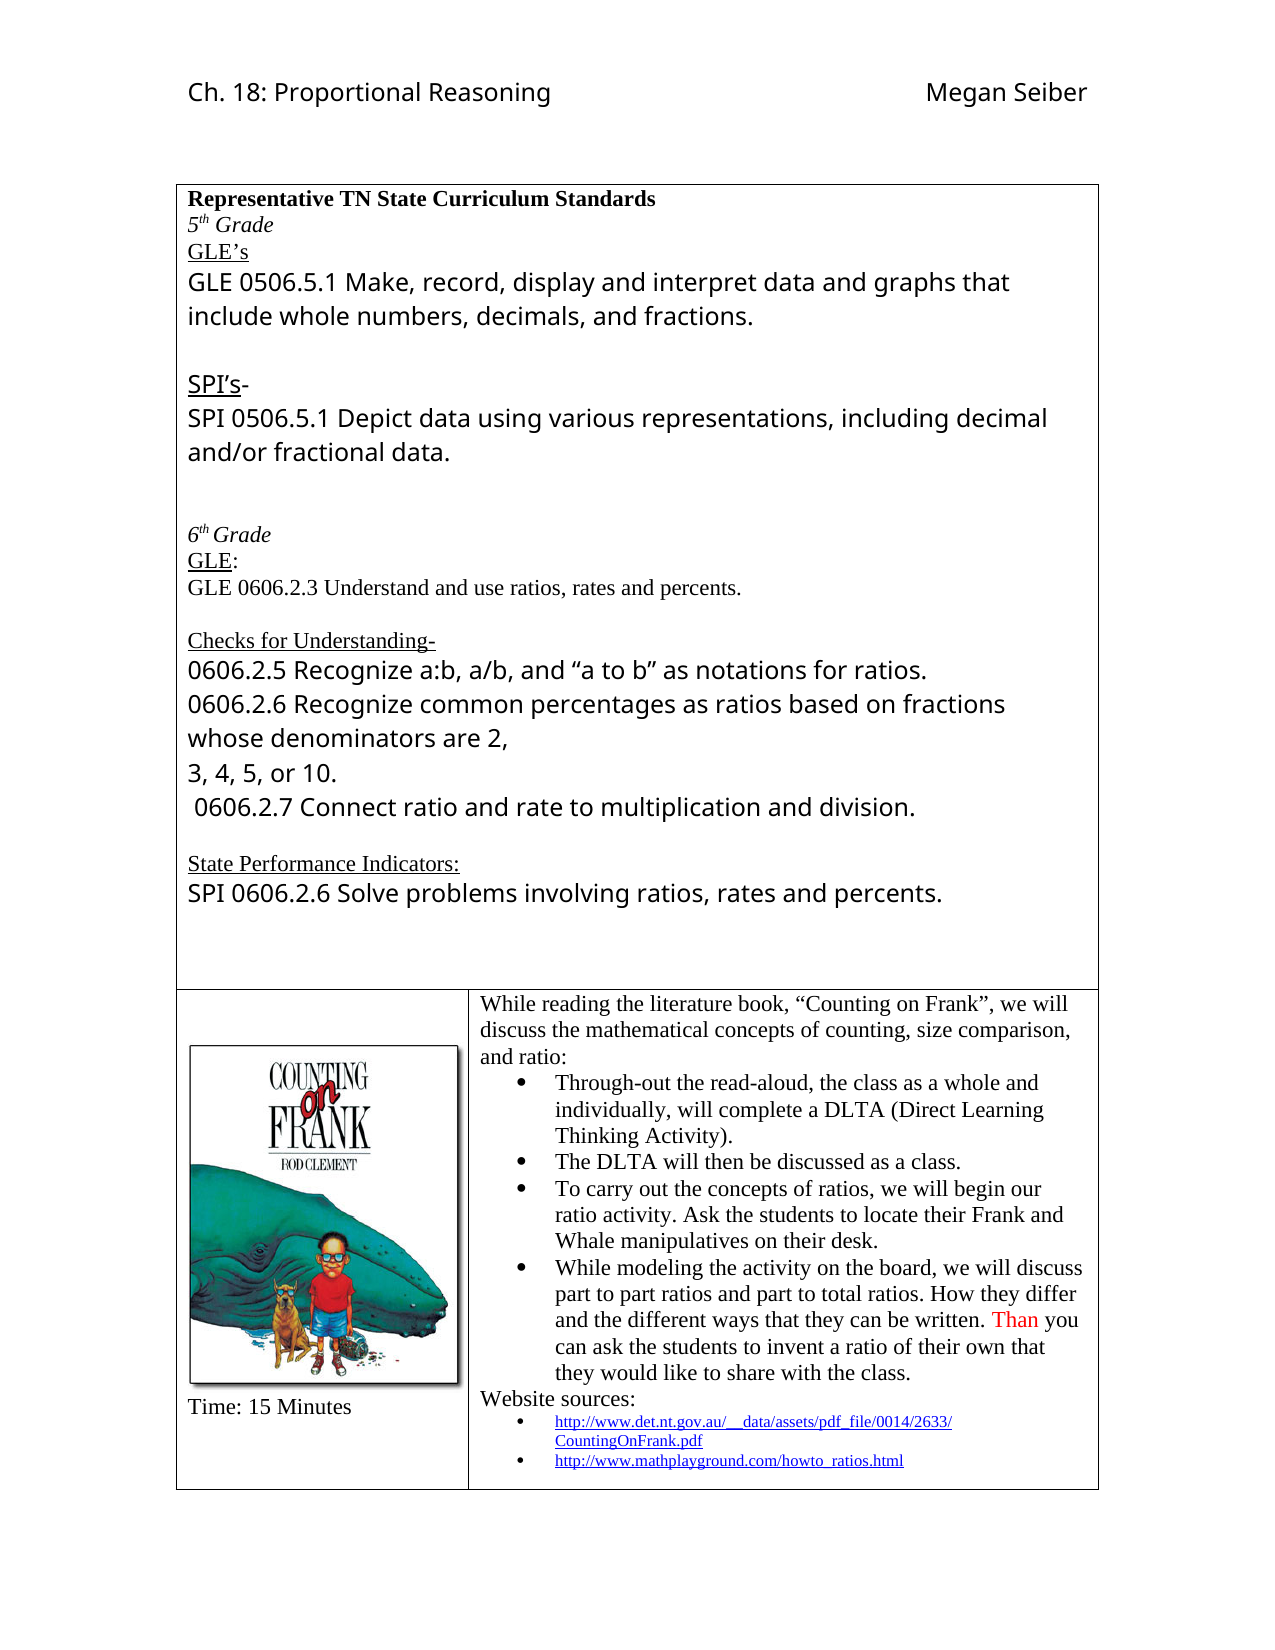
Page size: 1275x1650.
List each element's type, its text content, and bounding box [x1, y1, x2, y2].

picture [187, 1042, 465, 1393]
table_cell Time: 15 Minutes [177, 990, 468, 1489]
table_header Representative TN State Curriculum Standards 5th Grade GLE’s GLE 0506.5.1 Make, record, display and interpret data and graphs that include whole numbers, decimals, and fractions. SPI’s- SPI 0506.5.1 Depict data using various representations, including decimal and/or fractional data. 6th Grade GLE: GLE 0606.2.3 Understand and use ratios, rates and percents. Checks for Understanding- 0606.2.5 Recognize a:b, a/b, and “a to b” as notations for ratios. 0606.2.6 Recognize common percentages as ratios based on fractions whose denominators are 2, 3, 4, 5, or 10. 0606.2.7 Connect ratio and rate to multiplication and division. State Performance Indicators: SPI 0606.2.6 Solve problems involving ratios, rates and percents. [177, 185, 1098, 989]
